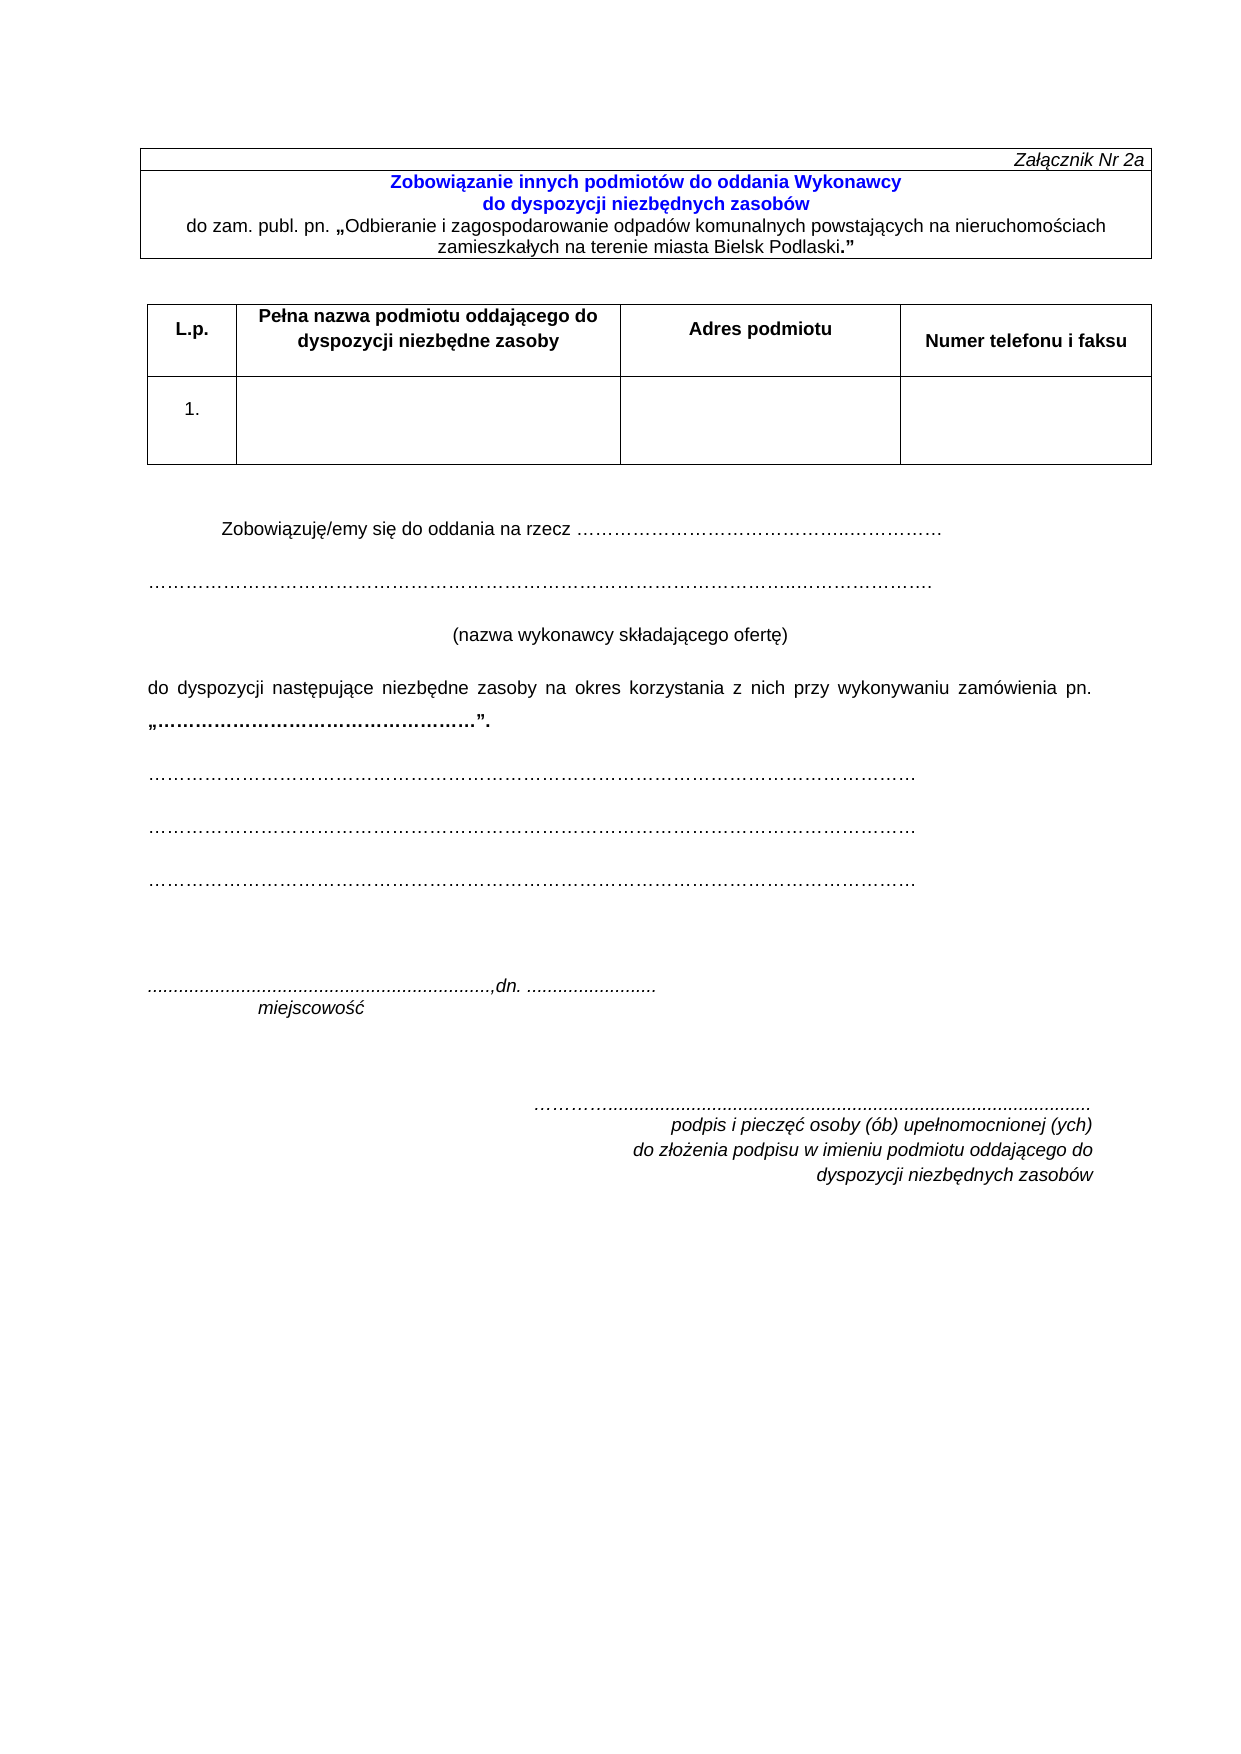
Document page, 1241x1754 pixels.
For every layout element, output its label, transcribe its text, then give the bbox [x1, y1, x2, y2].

table_header L.p. [148, 305, 236, 376]
table_header Załącznik Nr 2a [141, 149, 1151, 170]
table_cell Zobowiązanie innych podmiotów do oddania Wykonawcy do dyspozycji niezbędnych zasobów do zam. publ. pn. „Odbieranie i zagospodarowanie odpadów komunalnych powstających na nieruchomościach zamieszkałych na terenie miasta Bielsk Podlaski.” [141, 171, 1151, 257]
text miejscowość [185, 997, 1093, 1018]
text podpis i pieczęć osoby (ób) upełnomocnionej (ych) do złożenia podpisu w imieniu podmiotu oddającego do dyspozycji niezbędnych zasobów [148, 1114, 1093, 1185]
text …………………………………………………………………………………………………………… [148, 816, 1093, 837]
text …………………………………………………………………………………………..…………………. [148, 571, 1093, 592]
table_header Pełna nazwa podmiotu oddającego do dyspozycji niezbędne zasoby [237, 305, 620, 376]
text Zobowiązuję/emy się do oddania na rzecz ……………………………………..…………… [148, 518, 1093, 539]
table_cell [237, 377, 620, 463]
table_cell 1. [148, 377, 236, 463]
text …………………………………………………………………………………………………………… [148, 762, 1093, 784]
table_cell [901, 377, 1151, 463]
table_header Adres podmiotu [621, 305, 900, 376]
text …………............................................................................................. [148, 1066, 1093, 1114]
text do dyspozycji następujące niezbędne zasoby na okres korzystania z nich przy wykonywaniu zamówienia pn.„……………………………………………”. [148, 677, 1093, 731]
text …………………………………………………………………………………………………………… [148, 869, 1093, 890]
text ..................................................................,dn. ......................... [148, 975, 1093, 997]
table_header Numer telefonu i faksu [901, 305, 1151, 376]
table_cell [621, 377, 900, 463]
text (nazwa wykonawcy składającego ofertę) [148, 624, 1093, 646]
